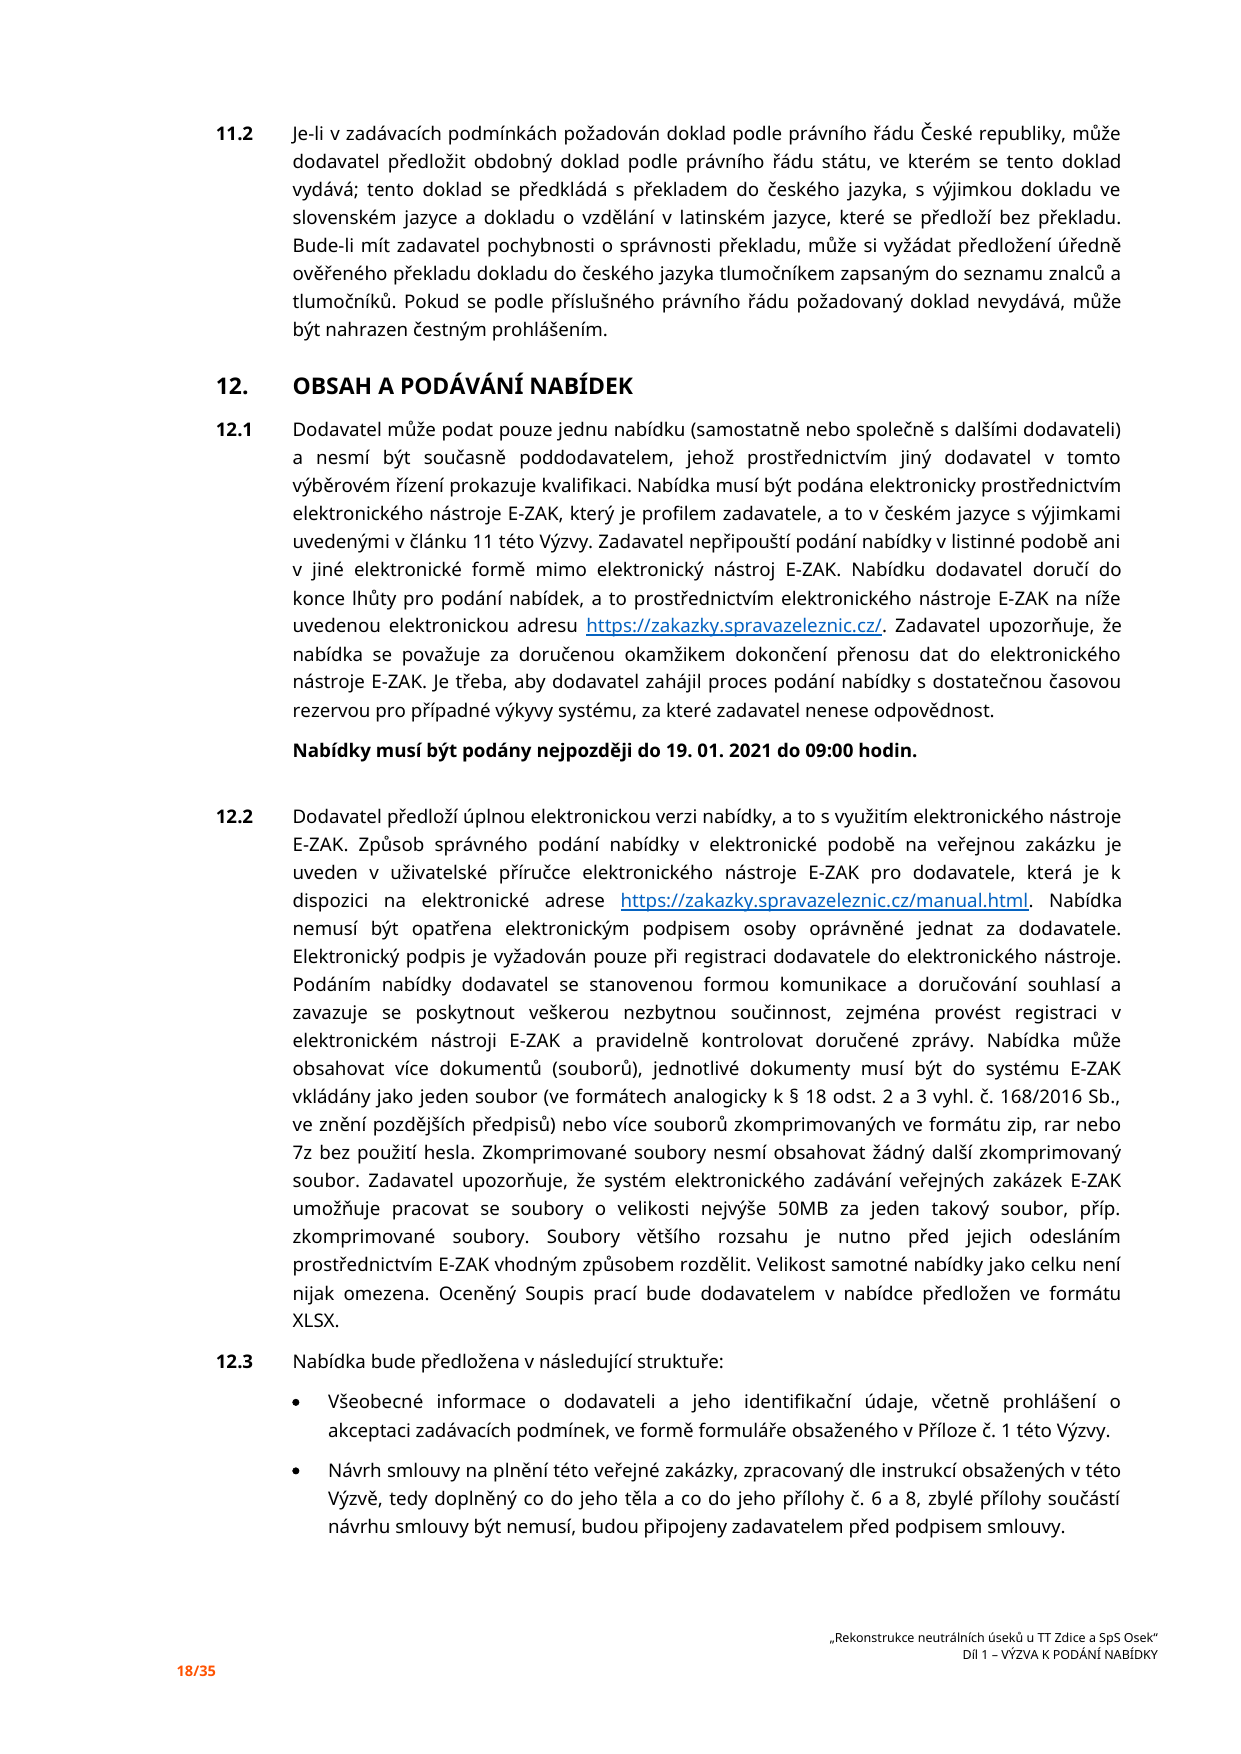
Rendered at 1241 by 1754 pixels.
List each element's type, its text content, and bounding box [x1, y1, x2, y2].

text Dodavatel předloží úplnou elektronickou verzi nabídky, a to s využitím elektronického nástroje E-ZAK. Způsob správného podání nabídky v elektronické podobě na veřejnou zakázku je uveden v uživatelské příručce elektronického nástroje E-ZAK pro dodavatele, která je k dispozici na elektronické adrese https://zakazky.spravazeleznic.cz/manual.html. Nabídka nemusí být opatřena elektronickým podpisem osoby oprávněné jednat za dodavatele. Elektronický podpis je vyžadován pouze při registraci dodavatele do elektronického nástroje. Podáním nabídky dodavatel se stanovenou formou komunikace a doručování souhlasí a zavazuje se poskytnout veškerou nezbytnou součinnost, zejména provést registraci v elektronickém nástroji E-ZAK a pravidelně kontrolovat doručené zprávy. Nabídka může obsahovat více dokumentů (souborů), jednotlivé dokumenty musí být do systému E-ZAK vkládány jako jeden soubor (ve formátech analogicky k § 18 odst. 2 a 3 vyhl. č. 168/2016 Sb., ve znění pozdějších předpisů) nebo více souborů zkomprimovaných ve formátu zip, rar nebo 7z bez použití hesla. Zkomprimované soubory nesmí obsahovat žádný další zkomprimovaný soubor. Zadavatel upozorňuje, že systém elektronického zadávání veřejných zakázek E-ZAK umožňuje pracovat se soubory o velikosti nejvýše 50MB za jeden takový soubor, příp. zkomprimované soubory. Soubory většího rozsahu je nutno před jejich odesláním prostřednictvím E-ZAK vhodným způsobem rozdělit. Velikost samotné nabídky jako celku není nijak omezena. Oceněný Soupis prací bude dodavatelem v nabídce předložen ve formátu XLSX. [216, 803, 1122, 1333]
text Nabídka bude předložena v následující struktuře: [216, 1348, 1122, 1374]
text Dodavatel může podat pouze jednu nabídku (samostatně nebo společně s dalšími dodavateli) a nesmí být současně poddodavatelem, jehož prostřednictvím jiný dodavatel v tomto výběrovém řízení prokazuje kvalifikaci. Nabídka musí být podána elektronicky prostřednictvím elektronického nástroje E-ZAK, který je profilem zadavatele, a to v českém jazyce s výjimkami uvedenými v článku 11 této Výzvy. Zadavatel nepřipouští podání nabídky v listinné podobě ani v jiné elektronické formě mimo elektronický nástroj E-ZAK. Nabídku dodavatel doručí do konce lhůty pro podání nabídek, a to prostřednictvím elektronického nástroje E-ZAK na níže uvedenou elektronickou adresu https://zakazky.spravazeleznic.cz/. Zadavatel upozorňuje, že nabídka se považuje za doručenou okamžikem dokončení přenosu dat do elektronického nástroje E-ZAK. Je třeba, aby dodavatel zahájil proces podání nabídky s dostatečnou časovou rezervou pro případné výkyvy systému, za které zadavatel nenese odpovědnost. [216, 417, 1122, 722]
text Nabídky musí být podány nejpozději do 19. 01. 2021 do 09:00 hodin. [292, 737, 1122, 763]
text Všeobecné informace o dodavateli a jeho identifikační údaje, včetně prohlášení o akceptaci zadávacích podmínek, ve formě formuláře obsaženého v Příloze č. 1 této Výzvy. [292, 1389, 1122, 1442]
text OBSAH A PODÁVÁNÍ NABÍDEK [216, 370, 1122, 401]
text Je-li v zadávacích podmínkách požadován doklad podle právního řádu České republiky, může dodavatel předložit obdobný doklad podle právního řádu státu, ve kterém se tento doklad vydává; tento doklad se předkládá s překladem do českého jazyka, s výjimkou dokladu ve slovenském jazyce a dokladu o vzdělání v latinském jazyce, které se předloží bez překladu. Bude-li mít zadavatel pochybnosti o správnosti překladu, může si vyžádat předložení úředně ověřeného překladu dokladu do českého jazyka tlumočníkem zapsaným do seznamu znalců a tlumočníků. Pokud se podle příslušného právního řádu požadovaný doklad nevydává, může být nahrazen čestným prohlášením. [216, 121, 1122, 342]
text Návrh smlouvy na plnění této veřejné zakázky, zpracovaný dle instrukcí obsažených v této Výzvě, tedy doplněný co do jeho těla a co do jeho přílohy č. 6 a 8, zbylé přílohy součástí návrhu smlouvy být nemusí, budou připojeny zadavatelem před podpisem smlouvy. [292, 1457, 1122, 1539]
